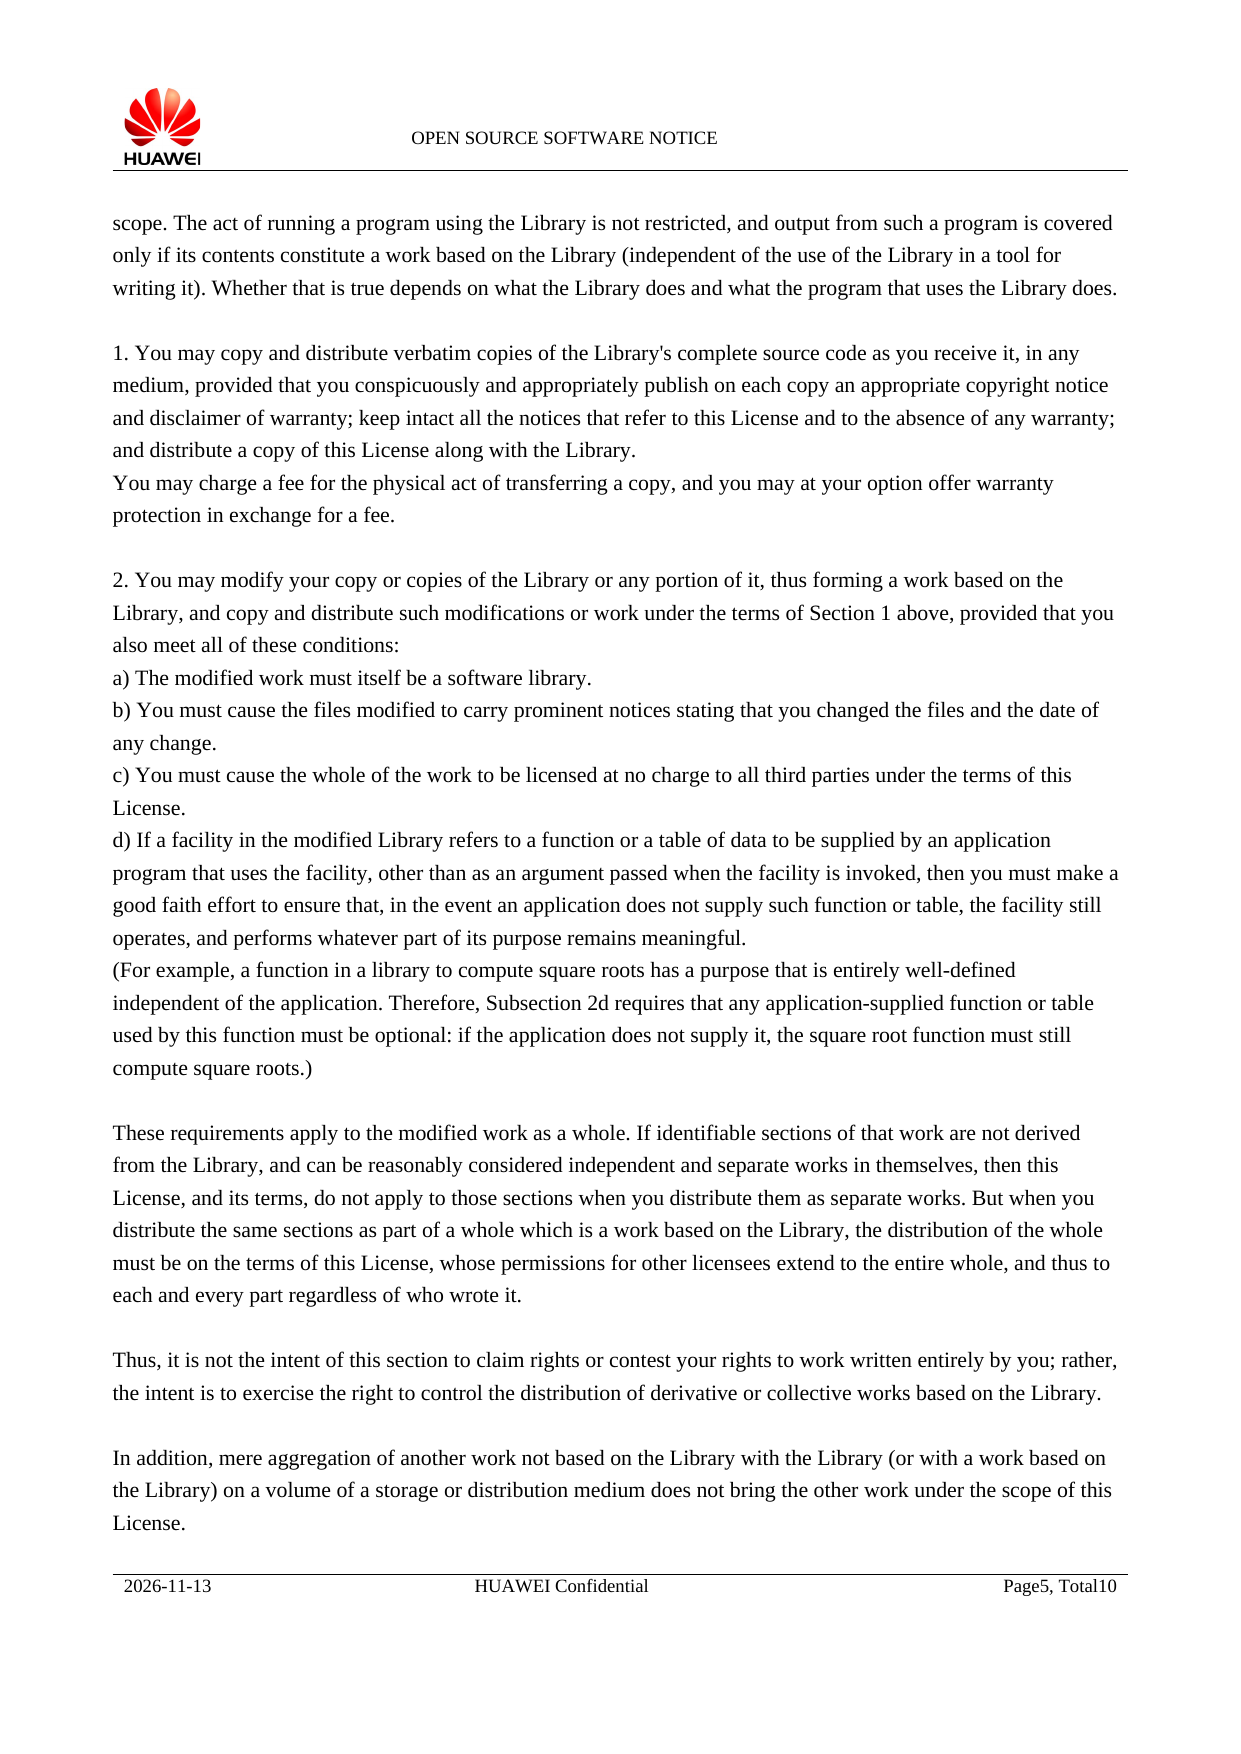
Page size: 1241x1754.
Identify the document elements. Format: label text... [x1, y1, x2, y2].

picture [124, 88, 201, 165]
